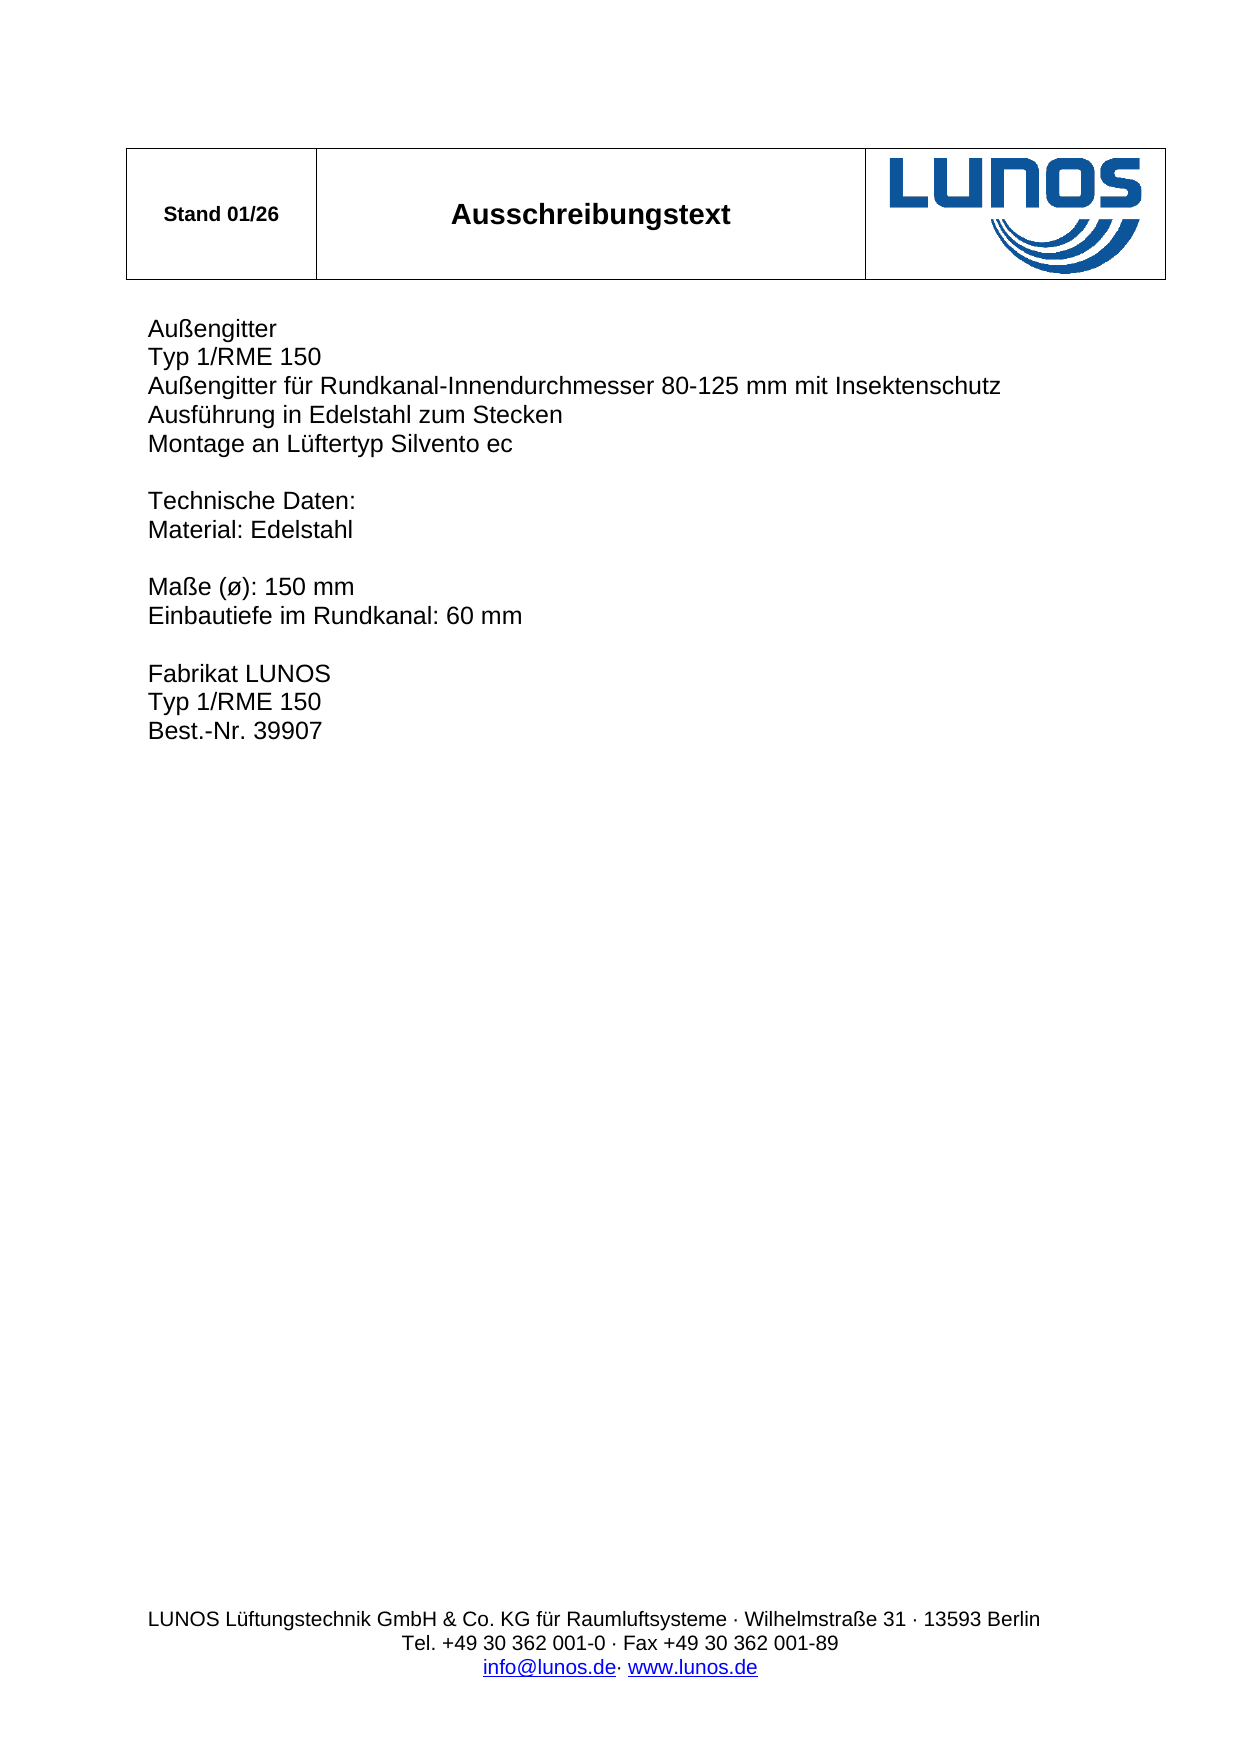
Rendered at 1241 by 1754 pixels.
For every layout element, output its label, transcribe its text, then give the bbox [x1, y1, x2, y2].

picture [889, 158, 1142, 279]
text Außengitter Typ 1/RME 150 Außengitter für Rundkanal-Innendurchmesser 80-125 mm mit Insektenschutz Ausführung in Edelstahl zum Stecken Montage an Lüftertyp Silvento ec Technische Daten: Material: Edelstahl Maße (ø): 150 mm Einbautiefe im Rundkanal: 60 mm Fabrikat LUNOS Typ 1/RME 150 Best.-Nr. 39907 [148, 313, 1092, 745]
table_header Ausschreibungstext [317, 149, 865, 278]
table_header [866, 149, 1165, 278]
table_header Stand 01/26 [127, 149, 316, 278]
